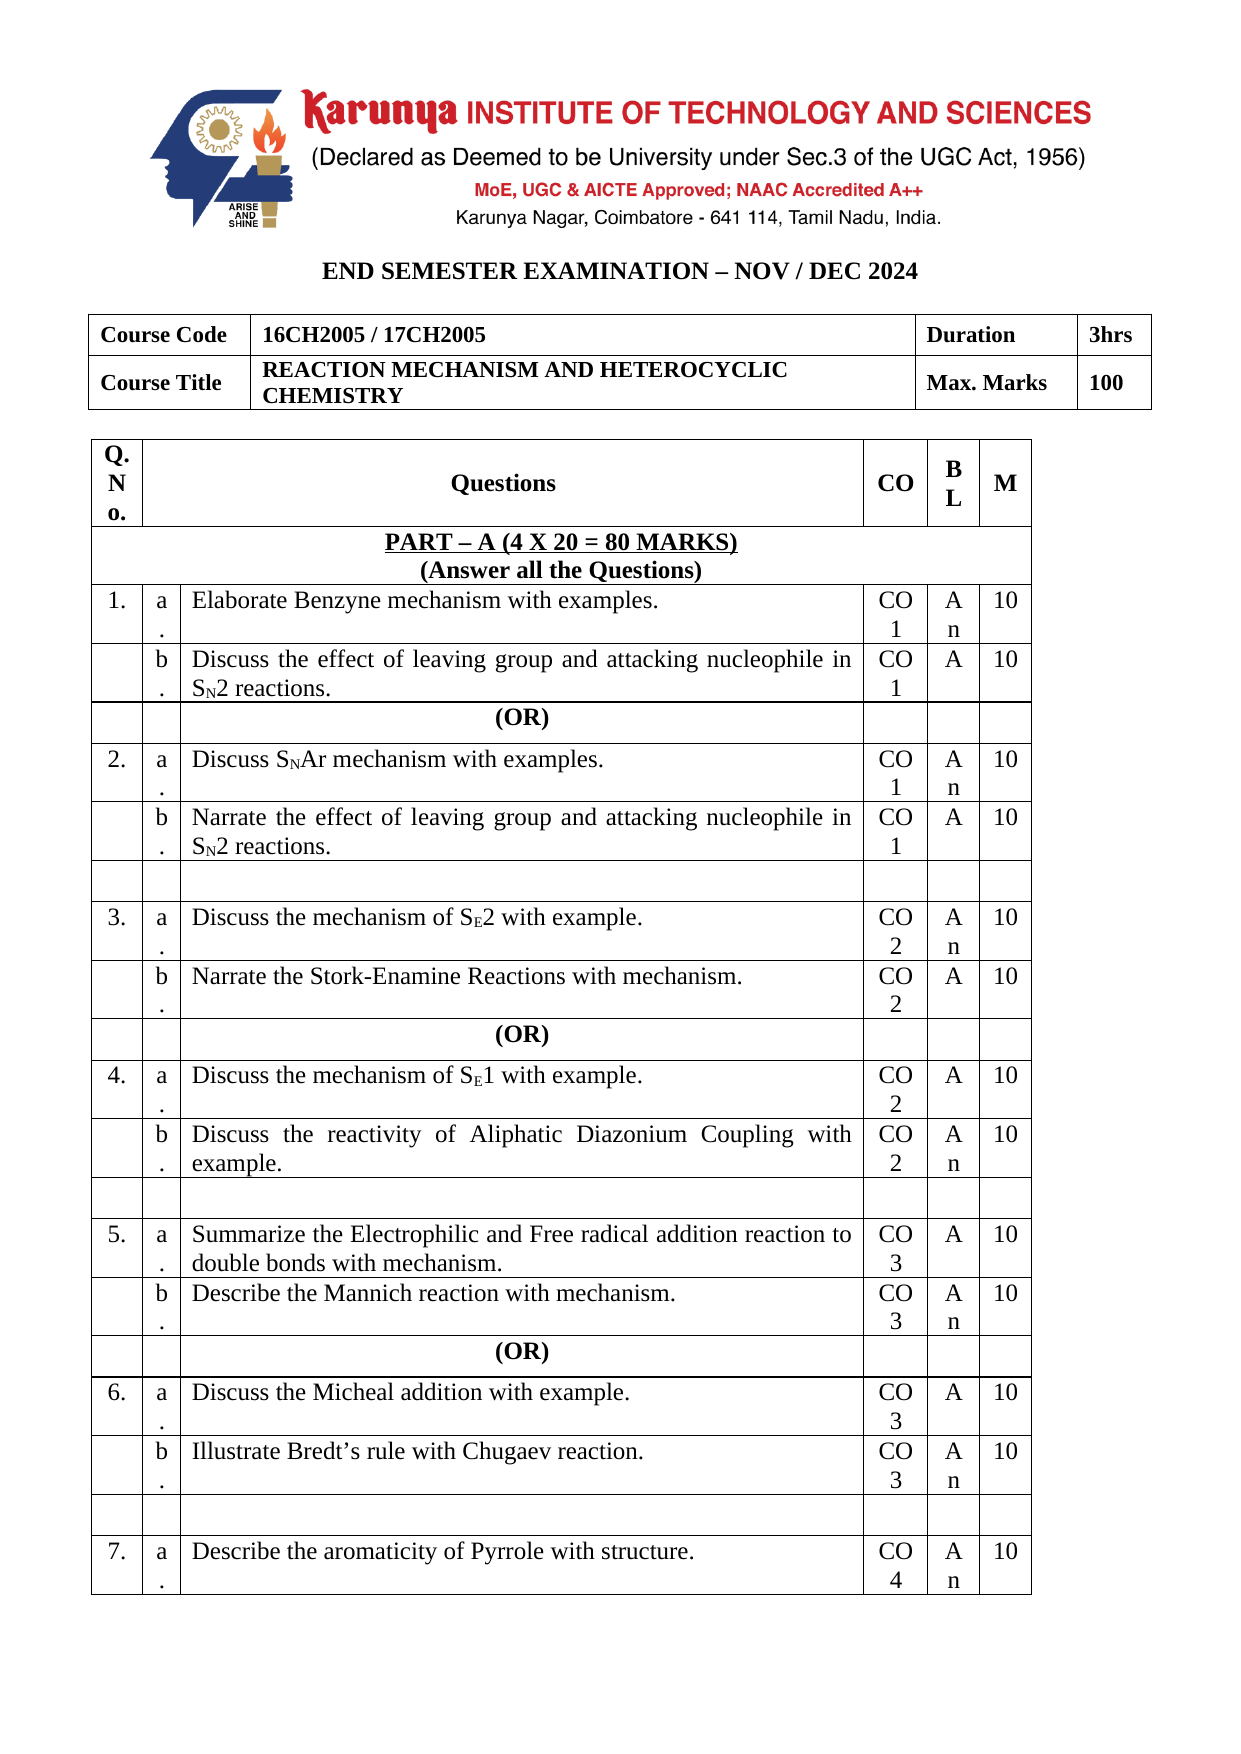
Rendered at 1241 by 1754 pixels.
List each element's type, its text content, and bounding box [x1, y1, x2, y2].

table_cell CO2 [864, 1061, 927, 1118]
table_cell [980, 861, 1031, 901]
table_cell [864, 1495, 927, 1535]
table_cell 10 [980, 1536, 1031, 1593]
table_cell a. [143, 1536, 180, 1593]
table_cell CO2 [864, 902, 927, 960]
table_cell [980, 703, 1031, 743]
table_cell An [928, 1436, 979, 1493]
table_cell An [928, 1119, 979, 1177]
table_cell [143, 703, 180, 743]
table_cell Summarize the Electrophilic and Free radical addition reaction to double bonds with mechanism. [181, 1219, 863, 1277]
table_cell (OR) [181, 1336, 863, 1376]
table_cell Narrate the Stork-Enamine Reactions with mechanism. [181, 961, 863, 1018]
table_cell CO4 [864, 1536, 927, 1593]
table_cell 7. [92, 1536, 142, 1593]
table_cell [928, 1178, 979, 1218]
table_cell [928, 1019, 979, 1059]
table_cell 5. [92, 1219, 142, 1277]
table_cell b. [143, 1436, 180, 1493]
table_cell CO1 [864, 802, 927, 860]
table_cell CO3 [864, 1436, 927, 1493]
table_header Duration [916, 315, 1077, 355]
table_cell [980, 1495, 1031, 1535]
table_cell [980, 1019, 1031, 1059]
table_cell 10 [980, 1219, 1031, 1277]
table_cell [928, 1495, 979, 1535]
table_cell [864, 703, 927, 743]
table_cell a. [143, 1378, 180, 1435]
table_cell b. [143, 961, 180, 1018]
table_cell b. [143, 1278, 180, 1335]
table_cell [181, 861, 863, 901]
table_cell Discuss the mechanism of SE2 with example. [181, 902, 863, 960]
table_cell 10 [980, 802, 1031, 860]
table_cell [143, 1495, 180, 1535]
table_cell A [928, 1061, 979, 1118]
table_cell PART – A (4 X 20 = 80 MARKS) (Answer all the Questions) [92, 527, 1031, 584]
table_header Course Code [89, 315, 250, 355]
table_cell Narrate the effect of leaving group and attacking nucleophile in SN2 reactions. [181, 802, 863, 860]
table_cell CO2 [864, 1119, 927, 1177]
table_cell 100 [1078, 356, 1151, 409]
table_cell [143, 1019, 180, 1059]
text END SEMESTER EXAMINATION – NOV / DEC 2024 [150, 256, 1090, 285]
table_cell Course Title [89, 356, 250, 409]
table_cell 4. [92, 1061, 142, 1118]
table_cell Elaborate Benzyne mechanism with examples. [181, 585, 863, 643]
table_cell 10 [980, 902, 1031, 960]
table_cell [92, 644, 142, 701]
table_cell Discuss the mechanism of SE1 with example. [181, 1061, 863, 1118]
table_cell 3. [92, 902, 142, 960]
table_cell b. [143, 644, 180, 701]
table_cell 10 [980, 644, 1031, 701]
table_cell a. [143, 585, 180, 643]
table_cell Describe the Mannich reaction with mechanism. [181, 1278, 863, 1335]
table_cell 10 [980, 961, 1031, 1018]
table_cell [864, 1019, 927, 1059]
table_cell CO3 [864, 1278, 927, 1335]
table_cell An [928, 1536, 979, 1593]
table_cell [980, 1178, 1031, 1218]
table_cell An [928, 585, 979, 643]
table_cell CO1 [864, 744, 927, 801]
table_header BL [928, 440, 979, 526]
table_cell [181, 1178, 863, 1218]
table_cell [92, 861, 142, 901]
table_cell [92, 1019, 142, 1059]
table_cell [864, 1336, 927, 1376]
table_cell [980, 1336, 1031, 1376]
table_cell 6. [92, 1378, 142, 1435]
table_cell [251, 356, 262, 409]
table_cell b. [143, 802, 180, 860]
table_cell CO1 [864, 644, 927, 701]
table_cell [92, 1178, 142, 1218]
table_cell 10 [980, 1378, 1031, 1435]
picture [150, 89, 1091, 228]
table_cell A [928, 802, 979, 860]
table_cell (OR) [181, 703, 863, 743]
table_cell [143, 861, 180, 901]
table_cell [928, 1336, 979, 1376]
table_cell [92, 1336, 142, 1376]
table_cell 2. [92, 744, 142, 801]
table_cell [92, 1495, 142, 1535]
table_cell 1. [92, 585, 142, 643]
table_cell a. [143, 744, 180, 801]
table_cell [181, 1495, 863, 1535]
table_cell [864, 861, 927, 901]
table_cell Discuss the Micheal addition with example. [181, 1378, 863, 1435]
table_cell a. [143, 902, 180, 960]
table_cell [92, 1119, 142, 1177]
table_header Q. No. [92, 440, 142, 526]
table_cell REACTION MECHANISM AND HETEROCYCLIC CHEMISTRY [403, 356, 915, 409]
table_cell CO1 [864, 585, 927, 643]
table_cell a. [143, 1061, 180, 1118]
table_cell A [928, 961, 979, 1018]
table_cell CO3 [864, 1378, 927, 1435]
table_cell [143, 1178, 180, 1218]
table_cell A [928, 1378, 979, 1435]
table_cell Max. Marks [916, 356, 1077, 409]
table_header Questions [143, 440, 863, 526]
table_cell a. [143, 1219, 180, 1277]
table_cell Illustrate Bredt’s rule with Chugaev reaction. [181, 1436, 863, 1493]
table_cell b. [143, 1119, 180, 1177]
table_cell 10 [980, 585, 1031, 643]
table_cell A [928, 1219, 979, 1277]
table_cell Discuss the effect of leaving group and attacking nucleophile in SN2 reactions. [181, 644, 863, 701]
table_header 16CH2005 / 17CH2005 [251, 315, 915, 355]
table_cell Discuss the reactivity of Aliphatic Diazonium Coupling with example. [181, 1119, 863, 1177]
table_header 3hrs [1078, 315, 1151, 355]
table_cell A [928, 644, 979, 701]
table_cell [92, 961, 142, 1018]
table_cell 10 [980, 1119, 1031, 1177]
table_cell [928, 861, 979, 901]
table_cell CO3 [864, 1219, 927, 1277]
table_cell [92, 703, 142, 743]
table_cell 10 [980, 744, 1031, 801]
table_cell [143, 1336, 180, 1376]
table_cell Discuss SNAr mechanism with examples. [181, 744, 863, 801]
table_cell An [928, 902, 979, 960]
table_cell (OR) [181, 1019, 863, 1059]
table_cell Describe the aromaticity of Pyrrole with structure. [181, 1536, 863, 1593]
table_cell 10 [980, 1436, 1031, 1493]
table_cell [92, 1436, 142, 1493]
table_header CO [864, 440, 927, 526]
table_cell CO2 [864, 961, 927, 1018]
table_cell [928, 703, 979, 743]
table_cell 10 [980, 1061, 1031, 1118]
table_header M [980, 440, 1031, 526]
table_cell 10 [980, 1278, 1031, 1335]
table_cell An [928, 744, 979, 801]
table_cell [864, 1178, 927, 1218]
table_cell [92, 1278, 142, 1335]
table_cell [92, 802, 142, 860]
table_cell An [928, 1278, 979, 1335]
